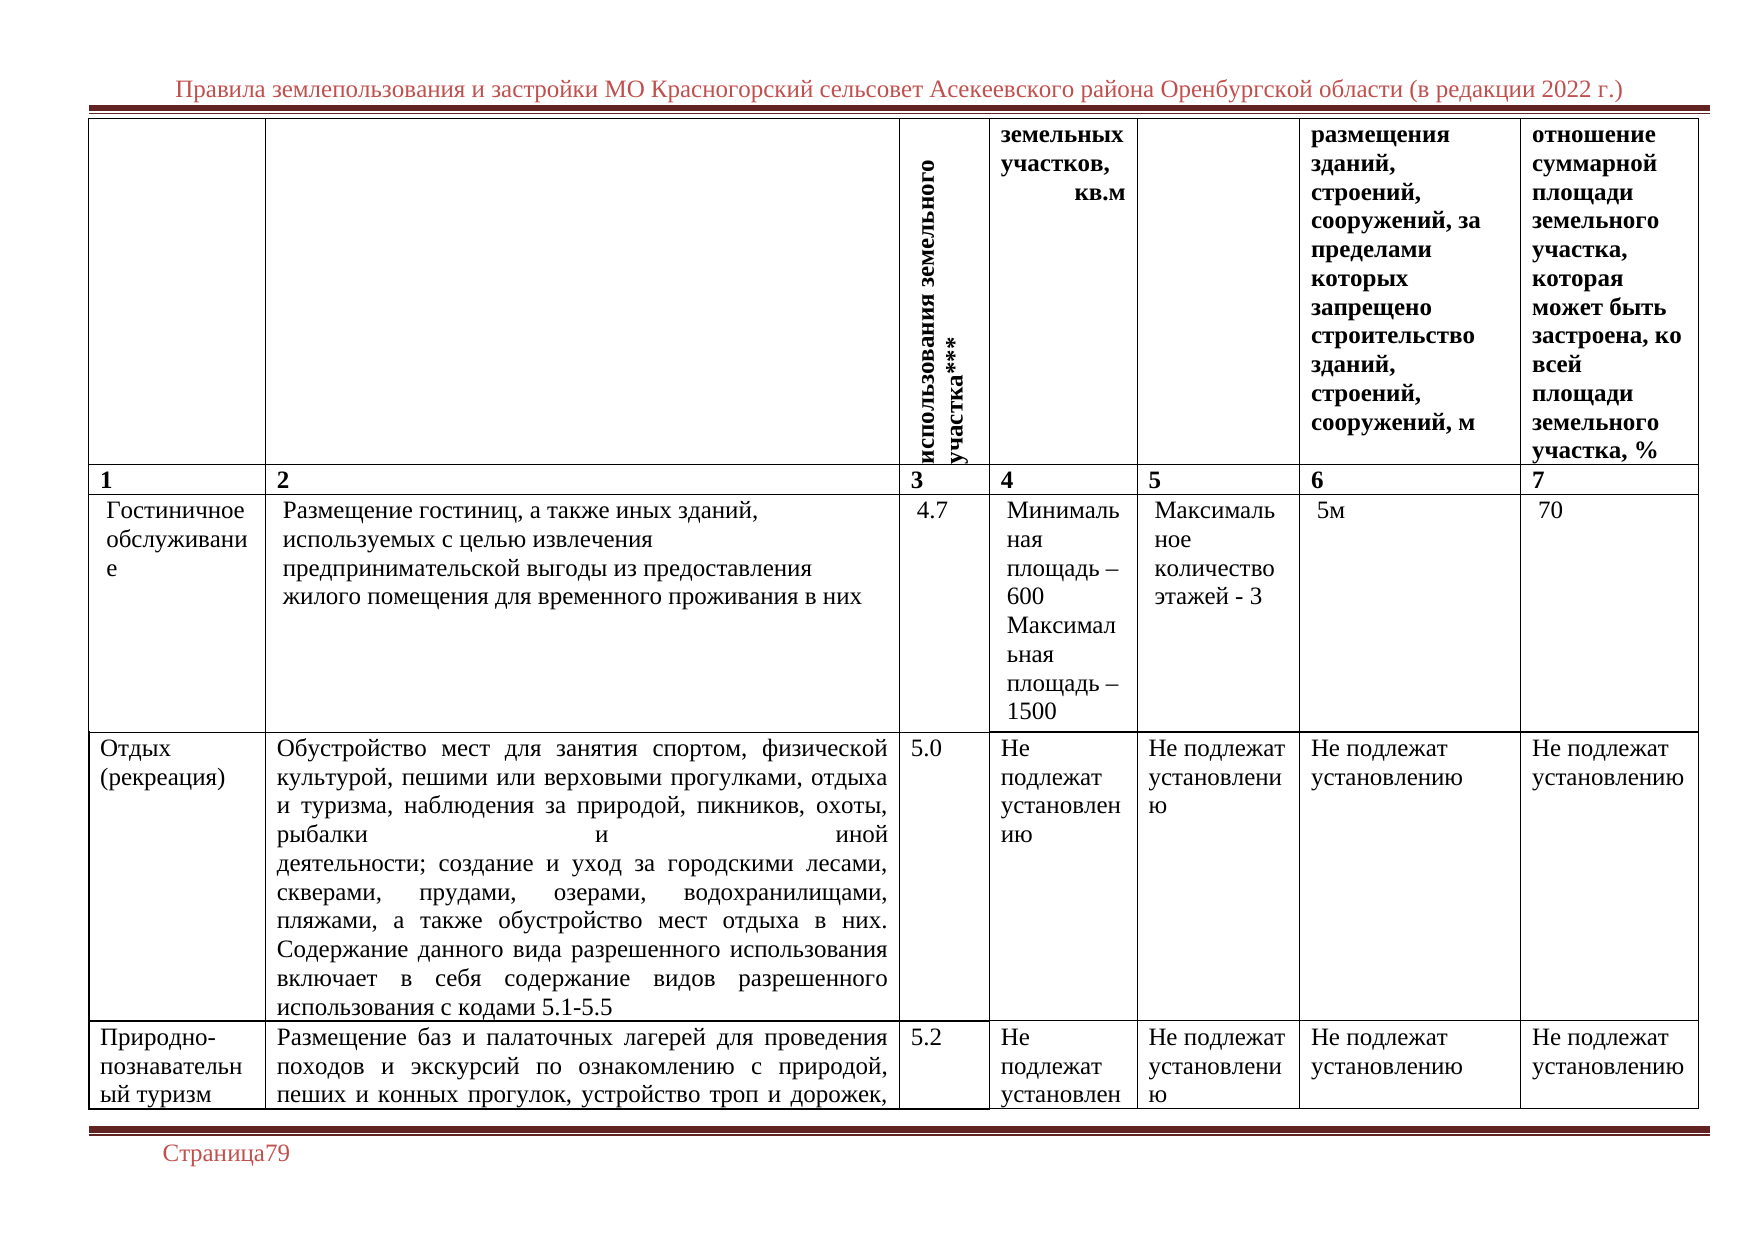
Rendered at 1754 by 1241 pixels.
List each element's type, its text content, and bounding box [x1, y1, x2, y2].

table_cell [1300, 119, 1520, 464]
table_cell Отдых (рекреация) [90, 733, 265, 1020]
table_cell 5.2 [900, 1022, 989, 1108]
table_cell 70 [1521, 495, 1698, 731]
table_cell Гостиничное обслуживание [89, 495, 265, 731]
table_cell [990, 1021, 1137, 1108]
table_cell Не подлежат установлению [990, 733, 1137, 1020]
table_cell Не подлежат установлению [1521, 733, 1698, 1020]
table_cell 5 [1138, 465, 1299, 494]
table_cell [266, 1022, 899, 1108]
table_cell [90, 1022, 265, 1108]
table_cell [1138, 119, 1299, 464]
table_cell 6 [1300, 465, 1520, 494]
table_cell 1 [89, 465, 265, 494]
table_cell 2 [266, 465, 899, 494]
table_cell 5м [1300, 495, 1520, 731]
table_cell Минимальная площадь – 600 Максимальная площадь – 1500 [990, 495, 1137, 731]
table_cell Максимальное количество этажей - 3 [1138, 495, 1299, 731]
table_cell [990, 119, 1137, 464]
table_cell 4 [990, 465, 1137, 494]
table_cell 3 [900, 465, 989, 494]
table_cell 4.7 [900, 495, 989, 731]
table_cell Не подлежат установлению [1138, 733, 1299, 1020]
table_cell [1300, 1021, 1520, 1108]
table_cell Обустройство мест для занятия спортом, физической культурой, пешими или верховыми прогулками, отдыха и туризма, наблюдения за природой, пикников, охоты, рыбалки и иной деятельности; создание и уход за городскими лесами, скверами, прудами, озерами, водохранилищами, пляжами, а также обустройство мест отдыха в них. Содержание данного вида разрешенного использования включает в себя содержание видов разрешенного использования с кодами 5.1-5.5 [266, 733, 899, 1020]
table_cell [1521, 1021, 1698, 1108]
table_cell Размещение гостиниц, а также иных зданий, используемых с целью извлечения предпринимательской выгоды из предоставления жилого помещения для временного проживания в них [266, 495, 899, 731]
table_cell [1521, 119, 1698, 464]
table_cell 5.0 [900, 733, 989, 1020]
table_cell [1138, 1021, 1299, 1108]
table_cell Не подлежат установлению [1300, 733, 1520, 1020]
table_cell 7 [1521, 465, 1698, 494]
